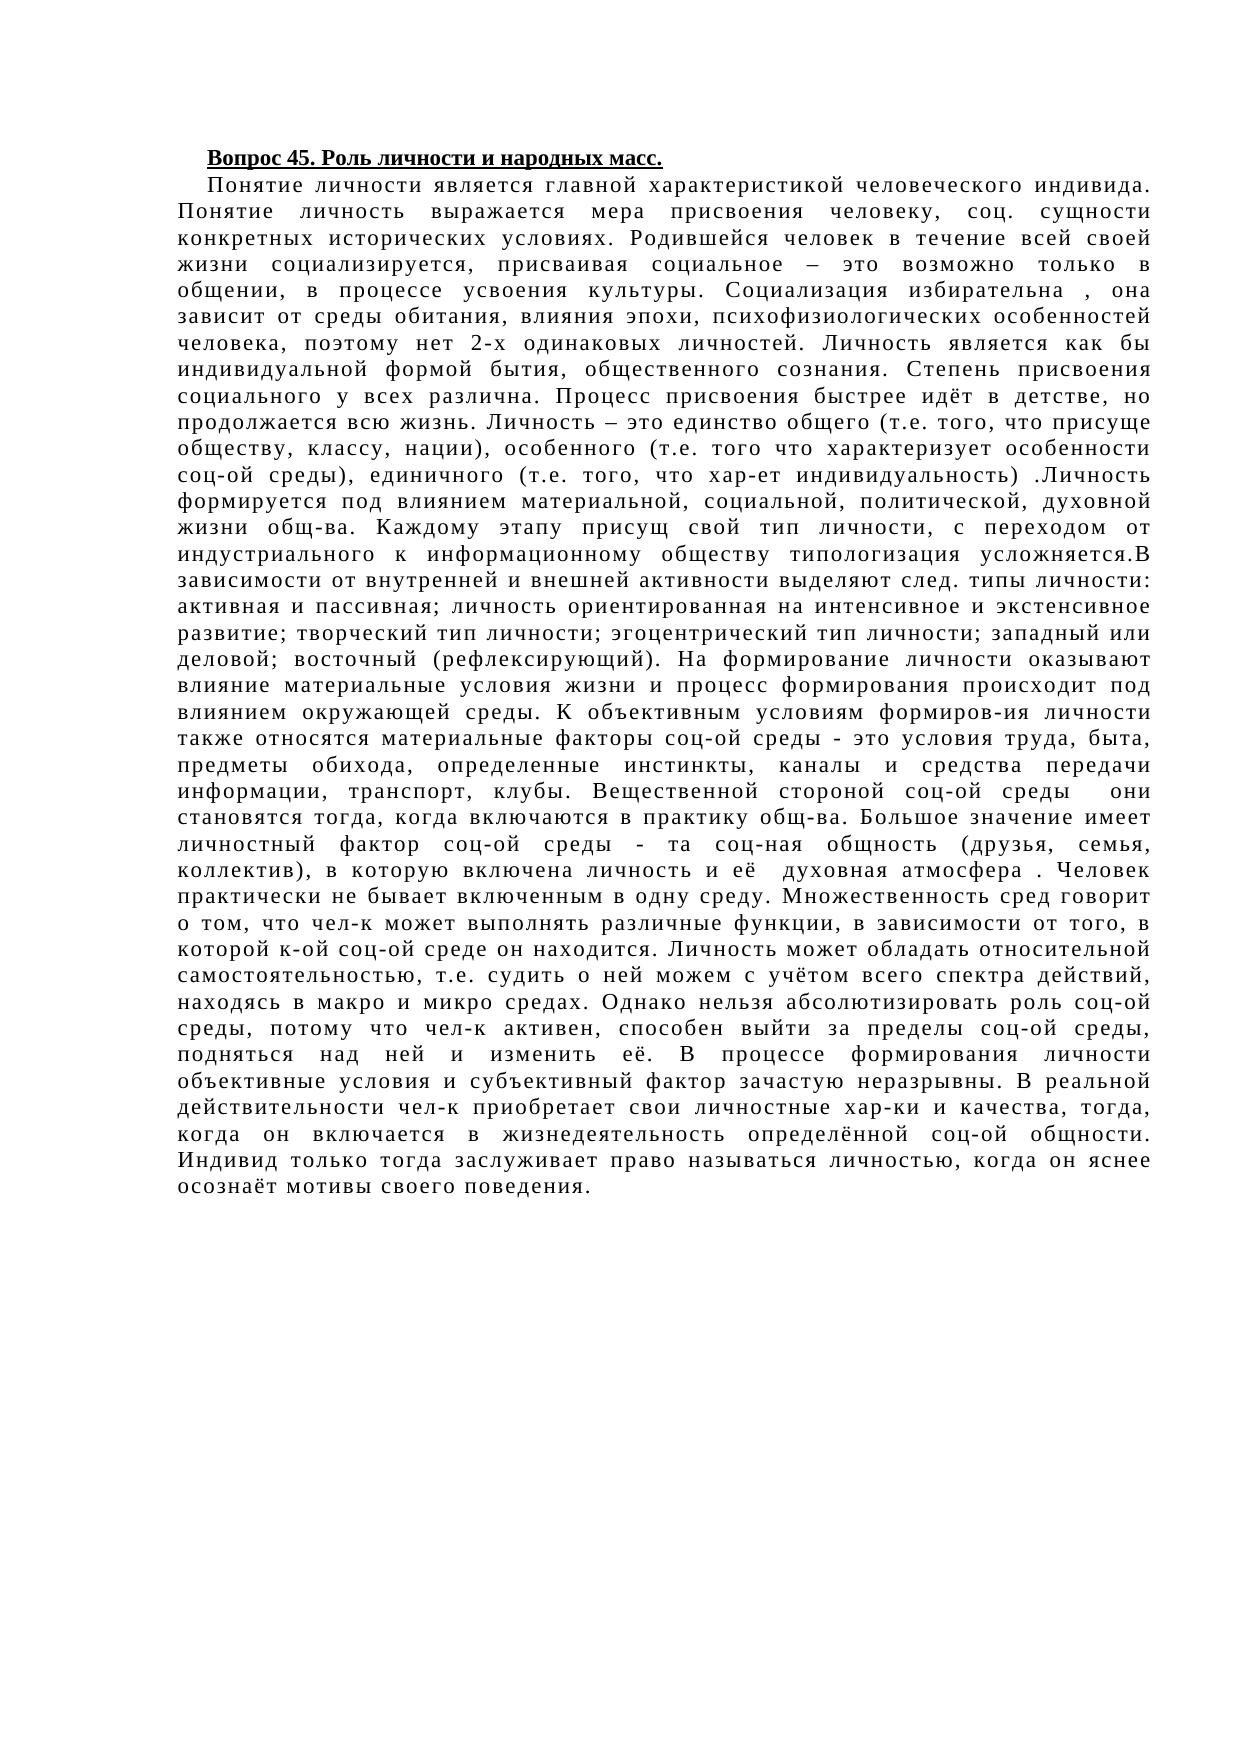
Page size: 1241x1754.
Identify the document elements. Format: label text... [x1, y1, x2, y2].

text Вопрос 45. Роль личности и народных масс. [177, 144, 1152, 171]
text Понятие личности является главной характеристикой человеческого индивида. Понятие личность выражается мера присвоения человеку, соц. сущности конкретных исторических условиях. Родившейся человек в течение всей своей жизни социализируется, присваивая социальное – это возможно только в общении, в процессе усвоения культуры. Социализация избирательна , она зависит от среды обитания, влияния эпохи, психофизиологических особенностей человека, поэтому нет 2-х одинаковых личностей. Личность является как бы индивидуальной формой бытия, общественного сознания. Степень присвоения социального у всех различна. Процесс присвоения быстрее идёт в детстве, но продолжается всю жизнь. Личность – это единство общего (т.е. того, что присуще обществу, классу, нации), особенного (т.е. того что характеризует особенности соц-ой среды), единичного (т.е. того, что хар-ет индивидуальность) .Личность формируется под влиянием материальной, социальной, политической, духовной жизни общ-ва. Каждому этапу присущ свой тип личности, с переходом от индустриального к информационному обществу типологизация усложняется.В зависимости от внутренней и внешней активности выделяют след. типы личности: активная и пассивная; личность ориентированная на интенсивное и экстенсивное развитие; творческий тип личности; эгоцентрический тип личности; западный или деловой; восточный (рефлексирующий). На формирование личности оказывают влияние материальные условия жизни и процесс формирования происходит под влиянием окружающей среды. К объективным условиям формиров-ия личности также относятся материальные факторы соц-ой среды - это условия труда, быта, предметы обихода, определенные инстинкты, каналы и средства передачи информации, транспорт, клубы. Вещественной стороной соц-ой среды они становятся тогда, когда включаются в практику общ-ва. Большое значение имеет личностный фактор соц-ой среды - та соц-ная общность (друзья, семья, коллектив), в которую включена личность и её духовная атмосфера . Человек практически не бывает включенным в одну среду. Множественность сред говорит о том, что чел-к может выполнять различные функции, в зависимости от того, в которой к-ой соц-ой среде он находится. Личность может обладать относительной самостоятельностью, т.е. судить о ней можем с учётом всего спектра действий, находясь в макро и микро средах. Однако нельзя абсолютизировать роль соц-ой среды, потому что чел-к активен, способен выйти за пределы соц-ой среды, подняться над ней и изменить её. В процессе формирования личности объективные условия и субъективный фактор зачастую неразрывны. В реальной действительности чел-к приобретает свои личностные хар-ки и качества, тогда, когда он включается в жизнедеятельность определённой соц-ой общности. Индивид только тогда заслуживает право называться личностью, когда он яснее осознаёт мотивы своего поведения. [177, 171, 1152, 1199]
